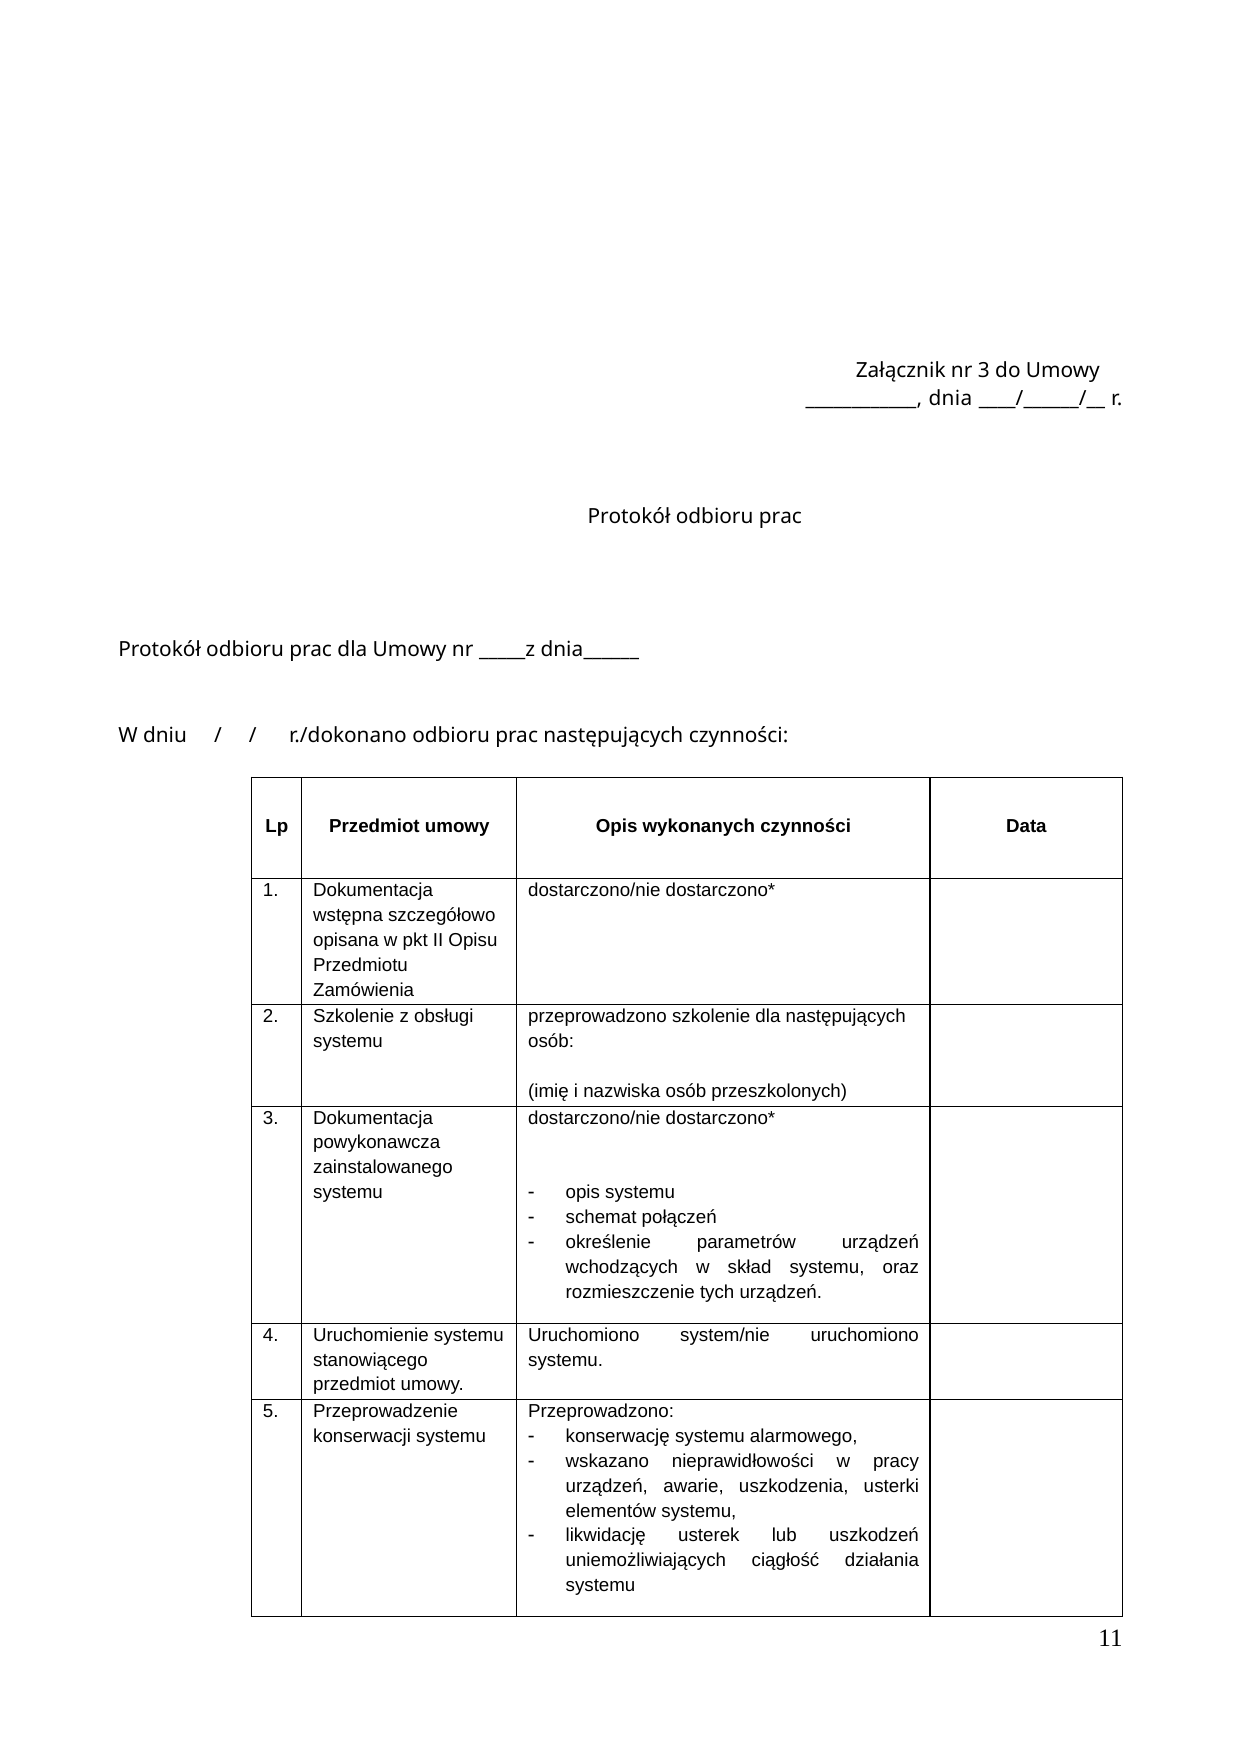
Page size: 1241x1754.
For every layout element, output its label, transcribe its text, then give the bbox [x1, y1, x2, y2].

table_cell [931, 1107, 1122, 1322]
table_cell dostarczono/nie dostarczono* opis systemu schemat połączeń określenie parametrów urządzeń wchodzących w skład systemu, oraz rozmieszczenie tych urządzeń. [517, 1107, 929, 1322]
table_cell 2. [252, 1005, 301, 1106]
list Protokół odbioru prac [267, 502, 1122, 530]
table_cell 1. [252, 879, 301, 1004]
table_cell Przeprowadzenie konserwacji systemu [302, 1400, 516, 1616]
table_header Data [931, 778, 1122, 878]
text Protokół odbioru prac dla Umowy nr _____z dnia______ [118, 634, 1122, 663]
table_cell 5. [252, 1400, 301, 1616]
table_cell 4. [252, 1324, 301, 1399]
table_cell Dokumentacja wstępna szczegółowo opisana w pkt II Opisu Przedmiotu Zamówienia [302, 879, 516, 1004]
table_cell [931, 1324, 1122, 1399]
text W dniu / / r./dokonano odbioru prac następujących czynności: [118, 720, 1122, 748]
table_header Przedmiot umowy [302, 778, 516, 878]
table_cell 3. [252, 1107, 301, 1322]
table_cell [931, 879, 1122, 1004]
table_header Lp [252, 778, 301, 878]
table_cell dostarczono/nie dostarczono* [517, 879, 929, 1004]
text Załącznik nr 3 do Umowy [118, 355, 1122, 383]
text ____________, dnia ____/______/__ r. [118, 383, 1122, 412]
table_header Opis wykonanych czynności [517, 778, 929, 878]
table_cell Dokumentacja powykonawcza zainstalowanego systemu [302, 1107, 516, 1322]
table_cell przeprowadzono szkolenie dla następujących osób: (imię i nazwiska osób przeszkolonych) [517, 1005, 929, 1106]
table_cell Szkolenie z obsługi systemu [302, 1005, 516, 1106]
table_cell [931, 1400, 1122, 1616]
table_cell [931, 1005, 1122, 1106]
table_cell Uruchomienie systemu stanowiącego przedmiot umowy. [302, 1324, 516, 1399]
table_cell Przeprowadzono: konserwację systemu alarmowego, wskazano nieprawidłowości w pracy urządzeń, awarie, uszkodzenia, usterki elementów systemu, likwidację usterek lub uszkodzeń uniemożliwiających ciągłość działania systemu [517, 1400, 929, 1616]
table_cell Uruchomiono system/nie uruchomiono systemu. [517, 1324, 929, 1399]
